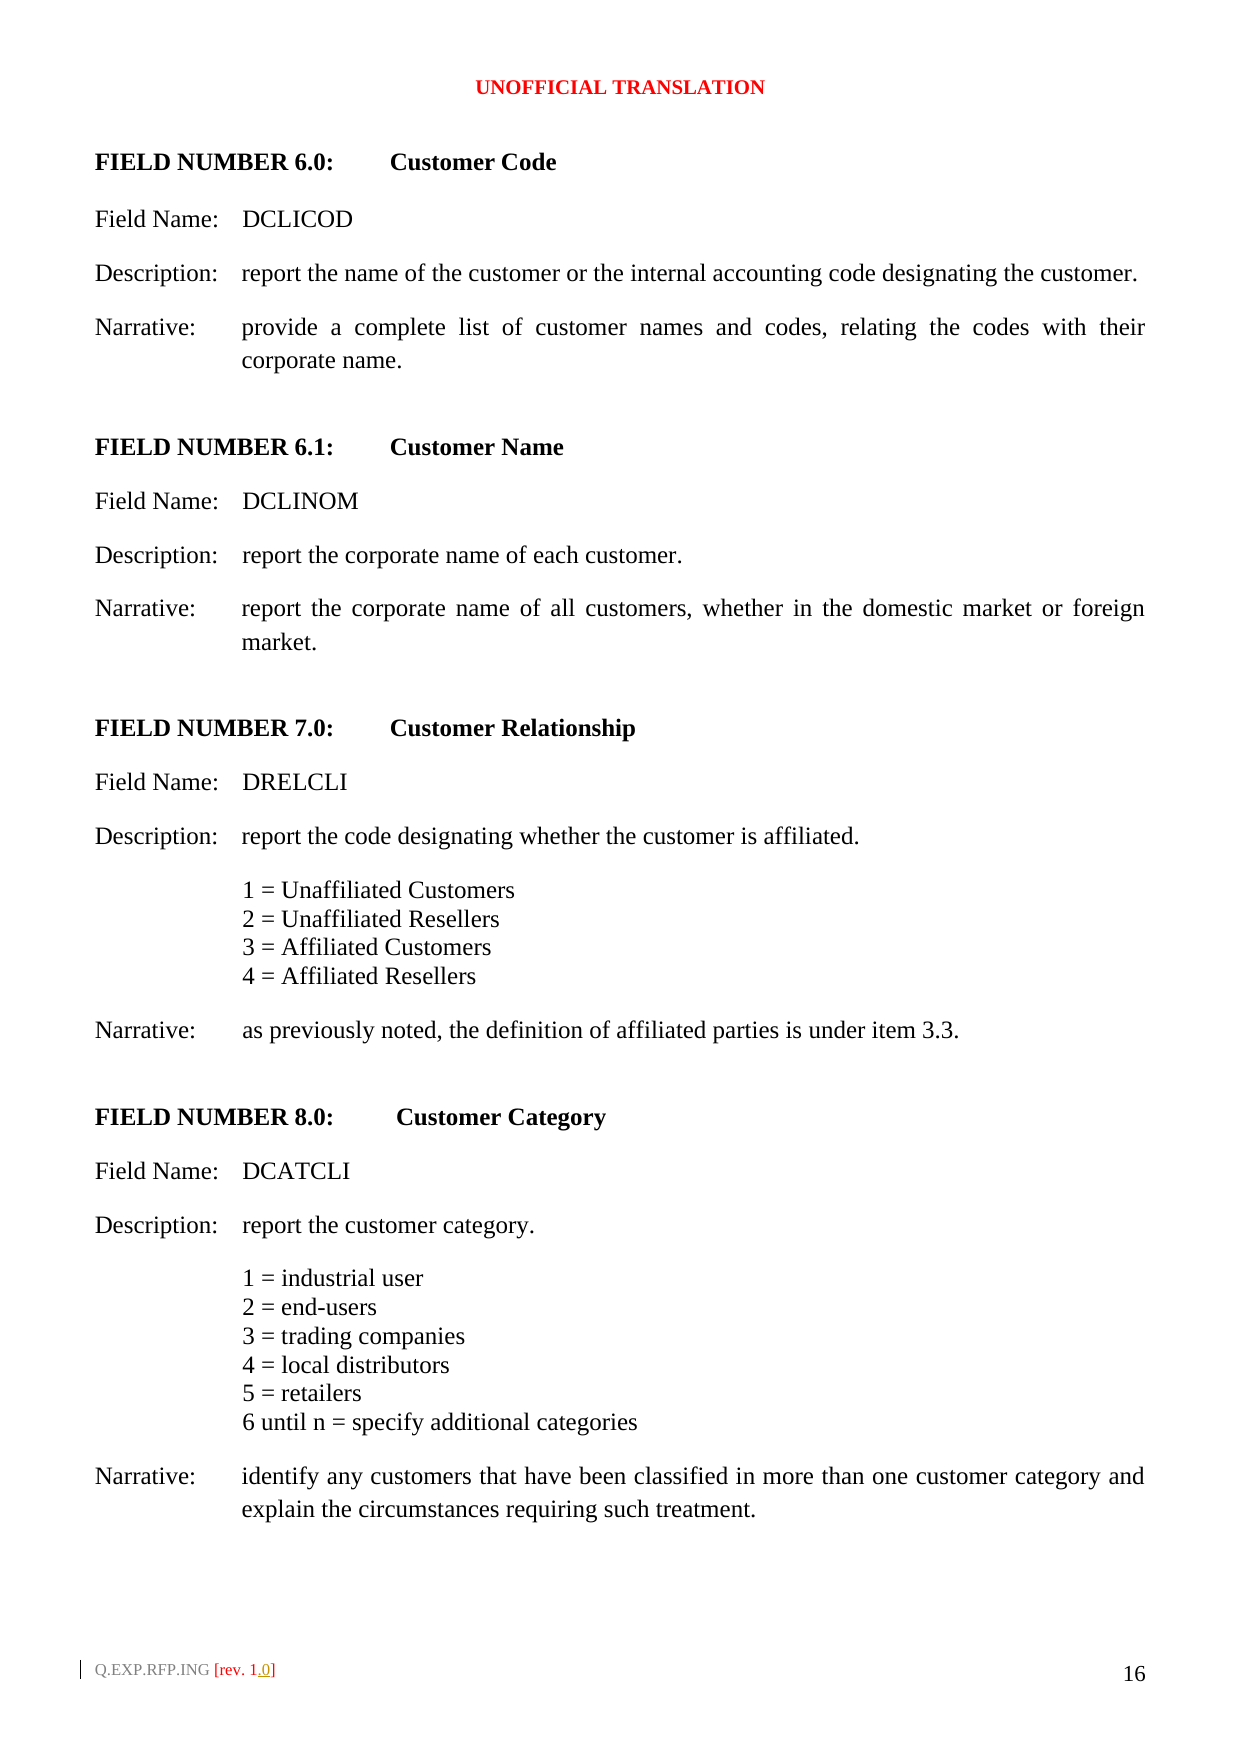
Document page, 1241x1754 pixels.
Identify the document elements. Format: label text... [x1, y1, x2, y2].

text 1 = industrial user [168, 1263, 1146, 1292]
text 1 = Unaffiliated Customers [168, 875, 1146, 904]
text 3 = trading companies [168, 1321, 1146, 1350]
text Description: report the customer category. [94, 1210, 1146, 1238]
text FIELD NUMBER 7.0: Customer Relationship [94, 713, 1146, 742]
text Narrative: identify any customers that have been classified in more than one customer category and explain the circumstances requiring such treatment. [94, 1461, 1146, 1523]
text FIELD NUMBER 6.1: Customer Name [94, 432, 1146, 461]
text Narrative: as previously noted, the definition of affiliated parties is under item 3.3. [94, 1015, 1146, 1044]
text Narrative: provide a complete list of customer names and codes, relating the codes with their corporate name. [94, 312, 1146, 374]
text FIELD NUMBER 8.0: Customer Category [94, 1102, 1146, 1131]
text 3 = Affiliated Customers [168, 932, 1146, 961]
text Narrative: report the corporate name of all customers, whether in the domestic market or foreign market. [94, 593, 1146, 655]
text 5 = retailers [168, 1378, 1146, 1407]
text Description: report the name of the customer or the internal accounting code designating the customer. [94, 258, 1146, 287]
text 2 = Unaffiliated Resellers [168, 904, 1146, 932]
text Field Name: DCATCLI [94, 1156, 1146, 1184]
text FIELD NUMBER 6.0: Customer Code [94, 147, 1146, 176]
text 4 = Affiliated Resellers [168, 961, 1146, 990]
text 6 until n = specify additional categories [168, 1407, 1146, 1436]
text Field Name: DCLINOM [94, 486, 1146, 514]
text Description: report the corporate name of each customer. [94, 540, 1146, 568]
text Field Name: DRELCLI [94, 767, 1146, 796]
text 4 = local distributors [168, 1350, 1146, 1378]
text 2 = end-users [168, 1292, 1146, 1321]
text Description: report the code designating whether the customer is affiliated. [94, 821, 1146, 850]
text Field Name: DCLICOD [94, 204, 1146, 233]
